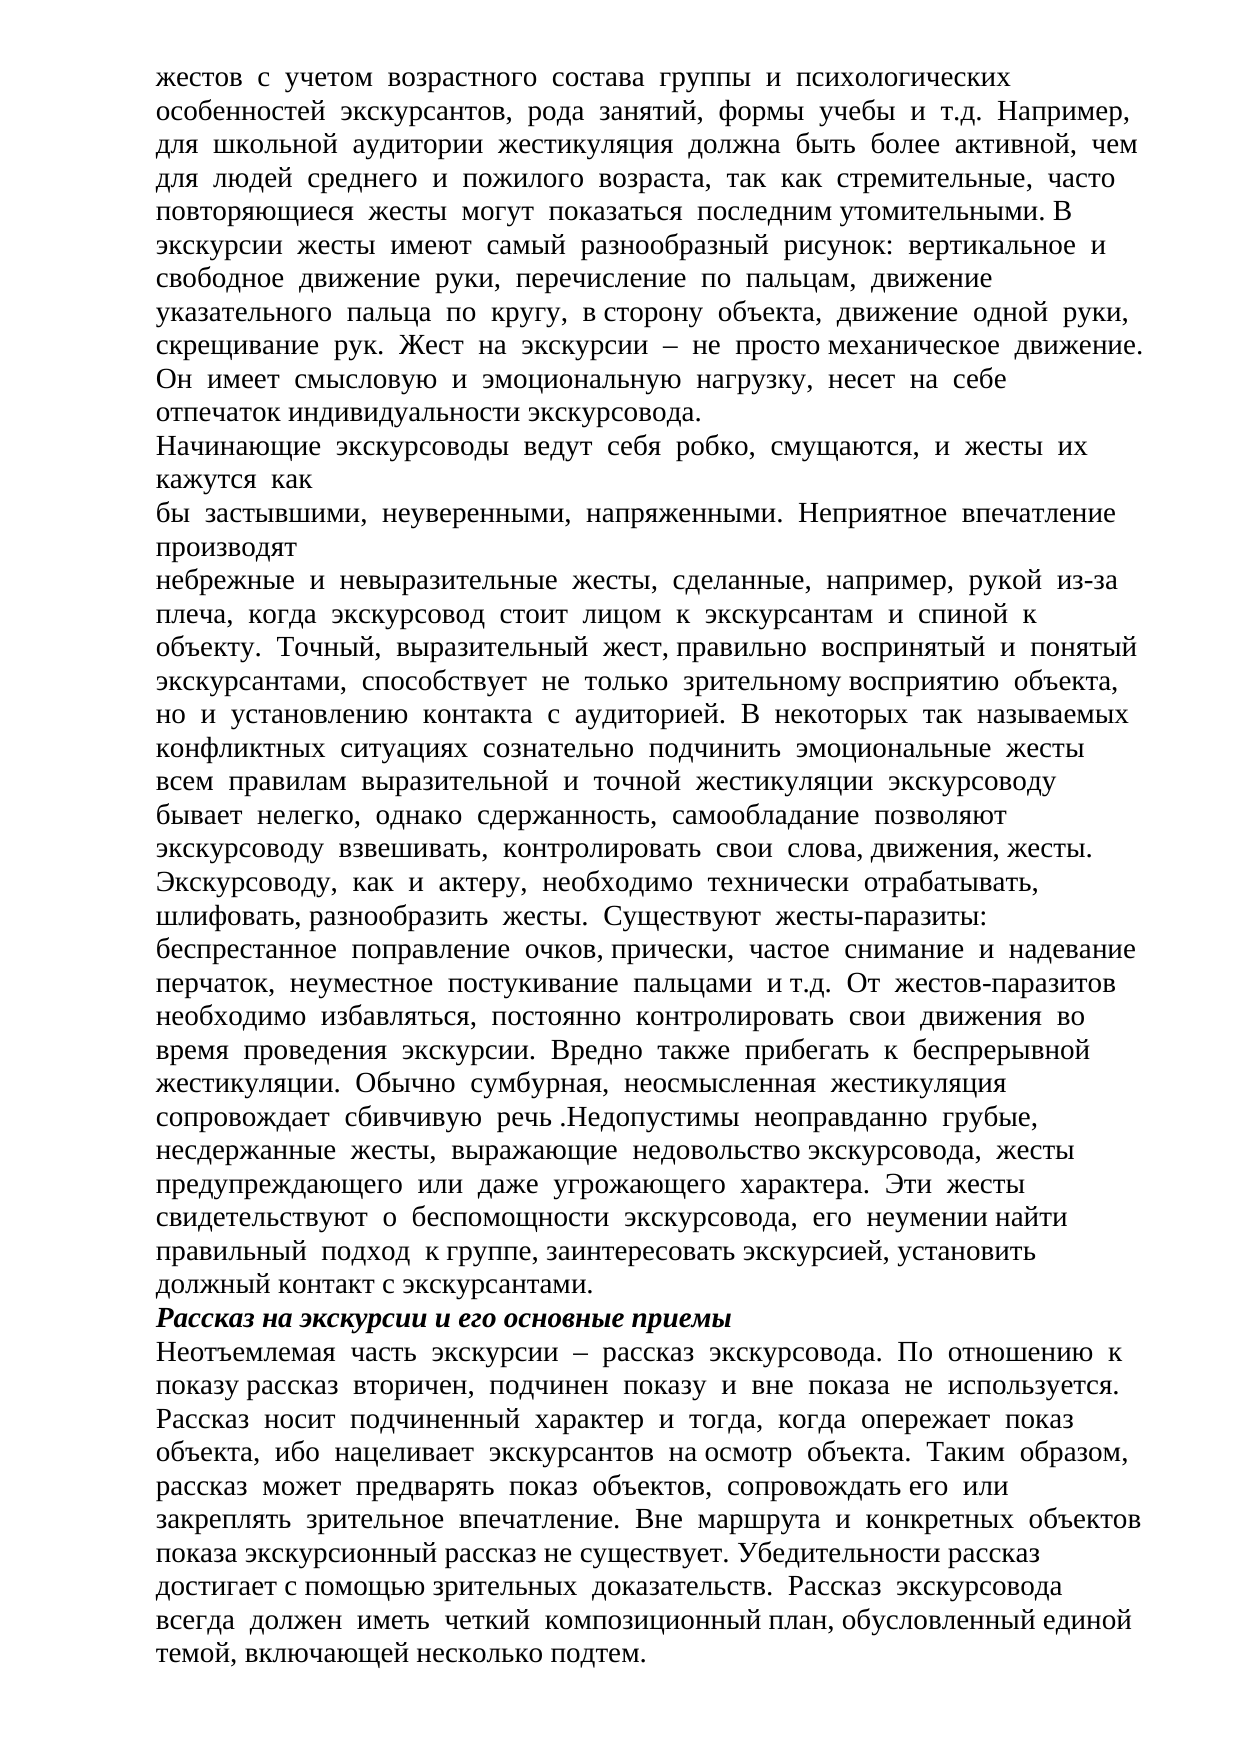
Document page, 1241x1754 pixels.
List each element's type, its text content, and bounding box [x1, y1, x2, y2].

text бы застывшими, неуверенными, напряженными. Неприятное впечатление производят [156, 495, 1152, 562]
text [156, 59, 1152, 394]
text Неотъемлемая часть экскурсии – рассказ экскурсовода. По отношению к показу рассказ вторичен, подчинен показу и вне показа не используется. Рассказ носит подчиненный характер и тогда, когда опережает показ объекта, ибо нацеливает экскурсантов на осмотр объекта. Таким образом, рассказ может предварять показ объектов, сопровождать его или закреплять зрительное впечатление. Вне маршрута и конкретных объектов показа экскурсионный рассказ не существует. Убедительности рассказ достигает с помощью зрительных доказательств. Рассказ экскурсовода всегда должен иметь четкий композиционный план, обусловленный единой темой, включающей несколько подтем. [156, 1334, 1152, 1669]
text свидетельствуют о беспомощности экскурсовода, его неумении найти правильный подход к группе, заинтересовать экскурсией, установить должный контакт с экскурсантами. [156, 1199, 1152, 1300]
text Экскурсоводу, как и актеру, необходимо технически отрабатывать, шлифовать, разнообразить жесты. Существуют жесты-паразиты: беспрестанное поправление очков, прически, частое снимание и надевание перчаток, неуместное постукивание пальцами и т.д. От жестов-паразитов необходимо избавляться, постоянно контролировать свои движения во время проведения экскурсии. Вредно также прибегать к беспрерывной жестикуляции. Обычно сумбурная, неосмысленная жестикуляция сопровождает сбивчивую речь .Недопустимы неоправданно грубые, несдержанные жесты, выражающие недовольство экскурсовода, жесты предупреждающего или даже угрожающего характера. Эти жесты [156, 864, 1152, 1199]
text Рассказ на экскурсии и его основные приемы [156, 1300, 1152, 1334]
text отпечаток индивидуальности экскурсовода. [156, 394, 1152, 428]
text небрежные и невыразительные жесты, сделанные, например, рукой из-за плеча, когда экскурсовод стоит лицом к экскурсантам и спиной к объекту. Точный, выразительный жест, правильно воспринятый и понятый экскурсантами, способствует не только зрительному восприятию объекта, но и установлению контакта с аудиторией. В некоторых так называемых конфликтных ситуациях сознательно подчинить эмоциональные жесты всем правилам выразительной и точной жестикуляции экскурсоводу бывает нелегко, однако сдержанность, самообладание позволяют экскурсоводу взвешивать, контролировать свои слова, движения, жесты. [156, 562, 1152, 864]
text Начинающие экскурсоводы ведут себя робко, смущаются, и жесты их кажутся как [156, 428, 1152, 495]
